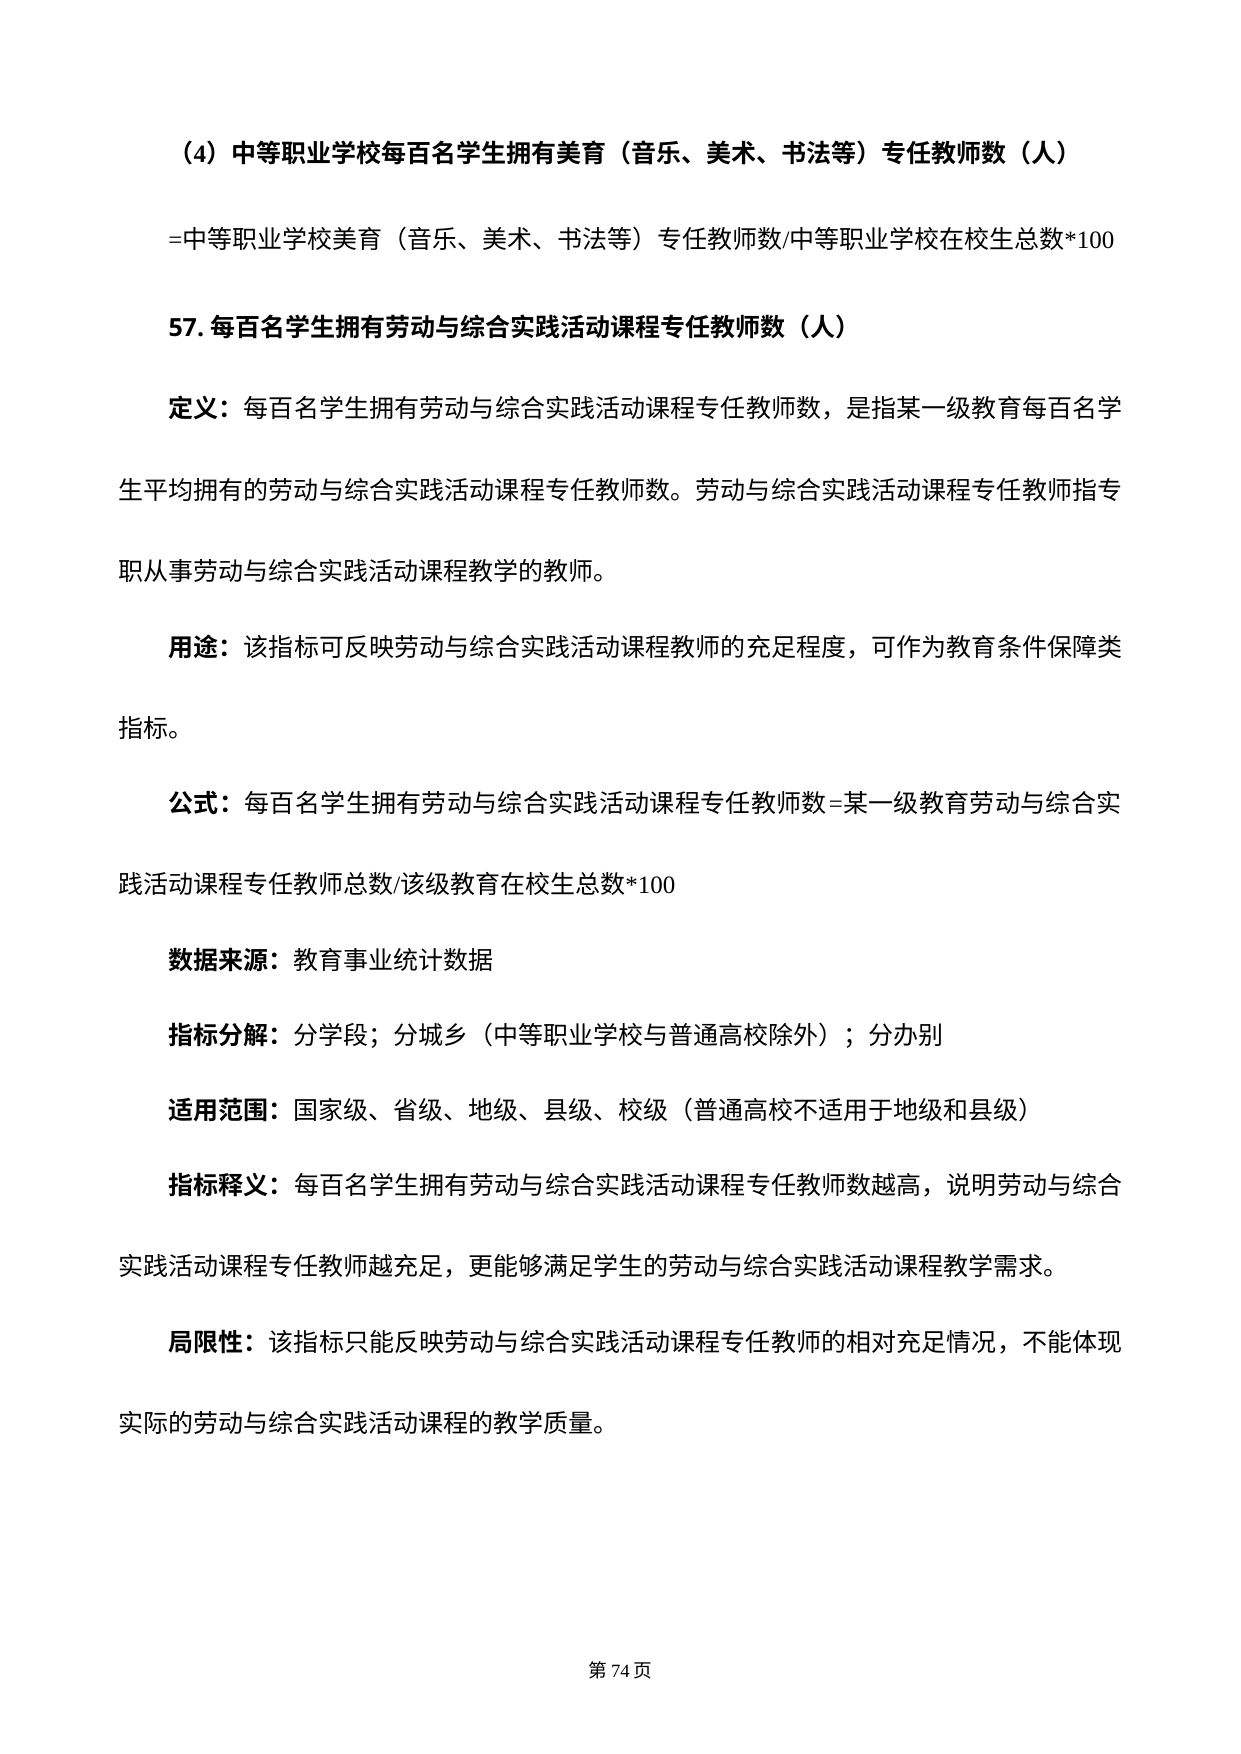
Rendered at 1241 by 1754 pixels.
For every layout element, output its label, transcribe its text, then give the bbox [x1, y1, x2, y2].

text 指标分解：分学段；分城乡（中等职业学校与普通高校除外）；分办别 [118, 999, 1122, 1067]
subtitle （4）中等职业学校每百名学生拥有美育（音乐、美术、书法等）专任教师数（人） [118, 118, 1122, 186]
text 定义：每百名学生拥有劳动与综合实践活动课程专任教师数，是指某一级教育每百名学生平均拥有的劳动与综合实践活动课程专任教师数。劳动与综合实践活动课程专任教师指专职从事劳动与综合实践活动课程教学的教师。 [118, 373, 1122, 604]
text 局限性：该指标只能反映劳动与综合实践活动课程专任教师的相对充足情况，不能体现实际的劳动与综合实践活动课程的教学质量。 [118, 1306, 1122, 1456]
text =中等职业学校美育（音乐、美术、书法等）专任教师数/中等职业学校在校生总数*100 [118, 204, 1122, 272]
text 数据来源：教育事业统计数据 [118, 924, 1122, 992]
text 用途：该指标可反映劳动与综合实践活动课程教师的充足程度，可作为教育条件保障类指标。 [118, 611, 1122, 761]
subtitle 57. 每百名学生拥有劳动与综合实践活动课程专任教师数（人） [118, 292, 1122, 360]
text 公式：每百名学生拥有劳动与综合实践活动课程专任教师数=某一级教育劳动与综合实践活动课程专任教师总数/该级教育在校生总数*100 [118, 768, 1122, 917]
text 指标释义：每百名学生拥有劳动与综合实践活动课程专任教师数越高，说明劳动与综合实践活动课程专任教师越充足，更能够满足学生的劳动与综合实践活动课程教学需求。 [118, 1149, 1122, 1299]
text 适用范围：国家级、省级、地级、县级、校级（普通高校不适用于地级和县级） [118, 1074, 1122, 1142]
